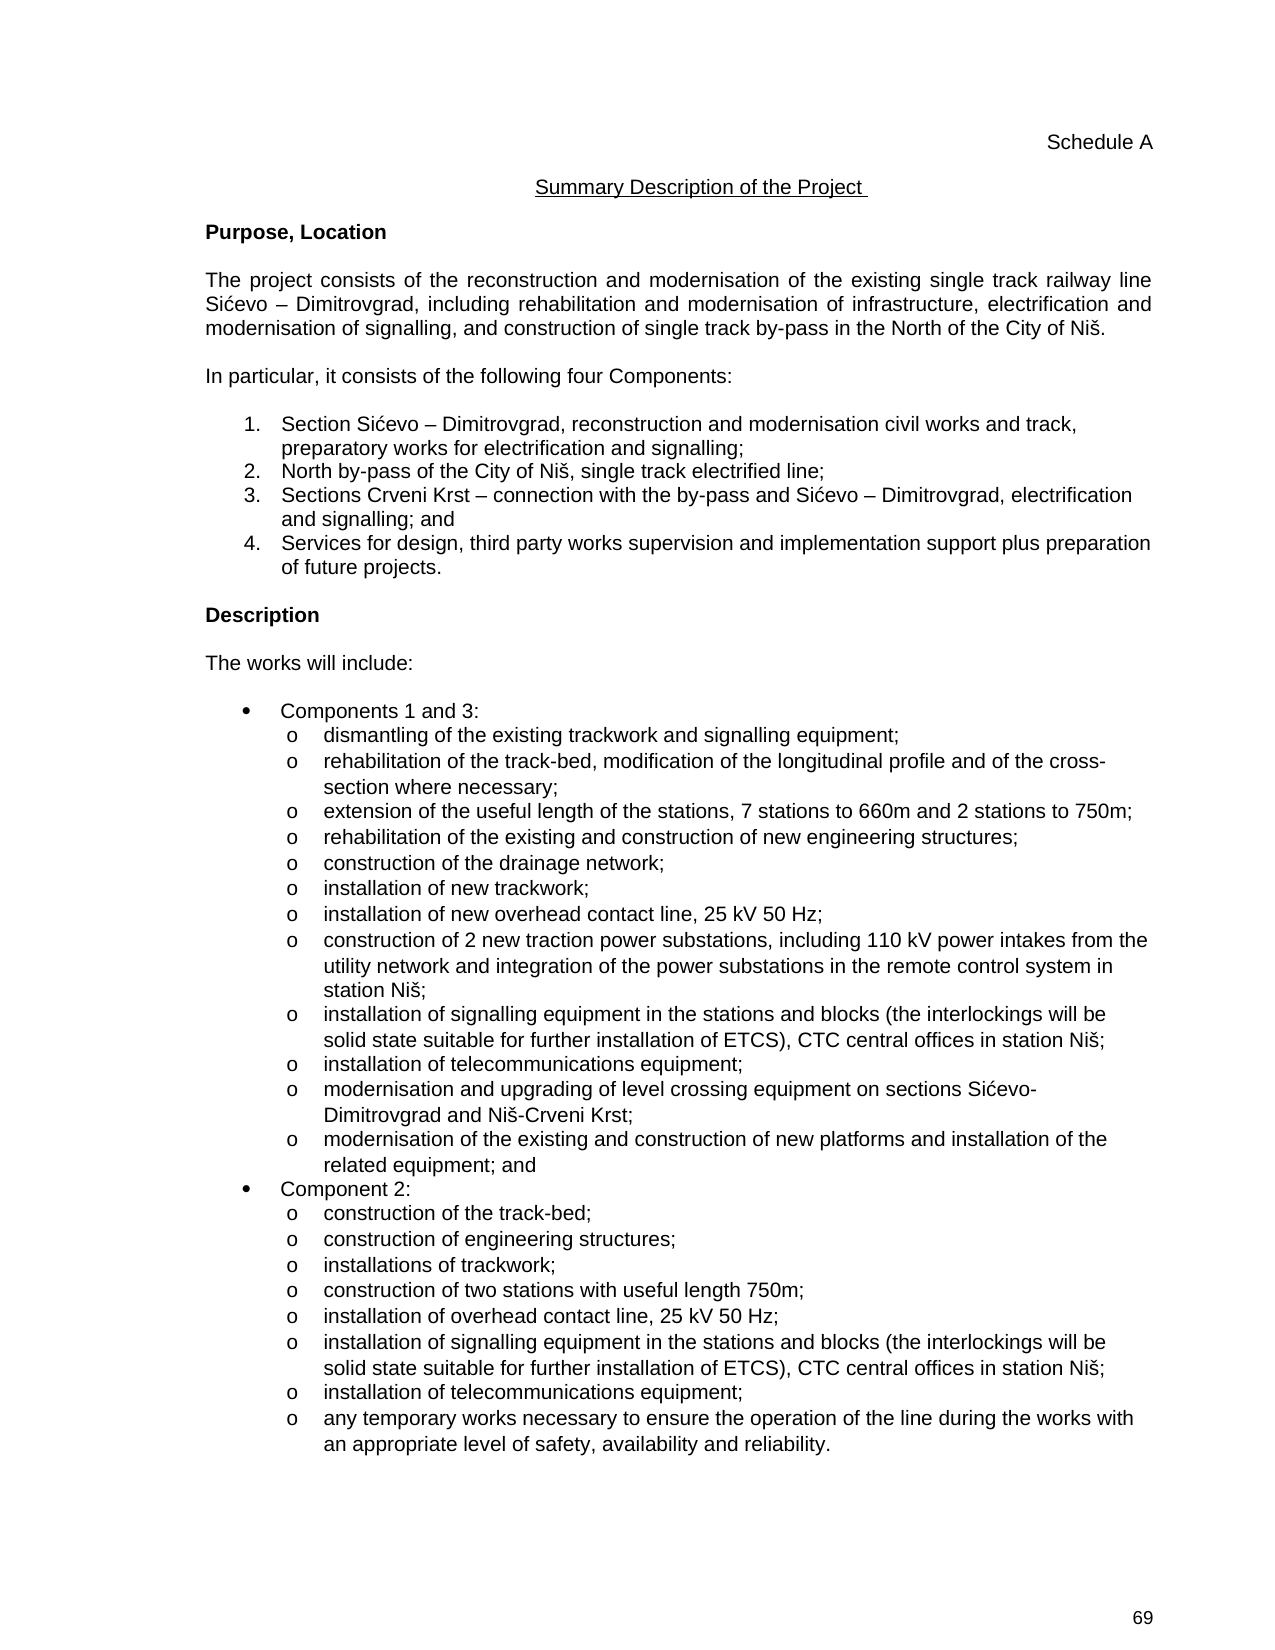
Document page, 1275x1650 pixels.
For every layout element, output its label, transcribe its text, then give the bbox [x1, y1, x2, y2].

list installation of signalling equipment in the stations and blocks (the interlockings will be solid state suitable for further installation of ETCS), CTC central offices in station Niš; [286, 1002, 1153, 1051]
list Services for design, third party works supervision and implementation support plus preparation of future projects. [244, 531, 1153, 579]
list construction of 2 new traction power substations, including 110 kV power intakes from the utility network and integration of the power substations in the remote control system in station Niš; [286, 928, 1153, 1002]
list installation of signalling equipment in the stations and blocks (the interlockings will be solid state suitable for further installation of ETCS), CTC central offices in station Niš; [286, 1330, 1153, 1380]
text In particular, it consists of the following four Components: [205, 363, 1153, 387]
list construction of engineering structures; [286, 1227, 1153, 1252]
list any temporary works necessary to ensure the operation of the line during the works with an appropriate level of safety, availability and reliability. [286, 1406, 1153, 1455]
list construction of the drainage network; [286, 850, 1153, 876]
list modernisation of the existing and construction of new platforms and installation of the related equipment; and [286, 1127, 1153, 1177]
list installation of new trackwork; [286, 876, 1153, 902]
text Description [205, 603, 1153, 627]
list construction of the track-bed; [286, 1201, 1153, 1227]
list construction of two stations with useful length 750m; [286, 1278, 1153, 1304]
list Section Sićevo – Dimitrovgrad, reconstruction and modernisation civil works and track, preparatory works for electrification and signalling; [244, 411, 1153, 459]
list rehabilitation of the existing and construction of new engineering structures; [286, 824, 1153, 850]
list installations of trackwork; [286, 1252, 1153, 1278]
list installation of telecommunications equipment; [286, 1380, 1153, 1406]
text The project consists of the reconstruction and modernisation of the existing single track railway line Sićevo – Dimitrovgrad, including rehabilitation and modernisation of infrastructure, electrification and modernisation of signalling, and construction of single track by-pass in the North of the City of Niš. [205, 268, 1153, 339]
list Component 2: [243, 1177, 1153, 1201]
list North by-pass of the City of Niš, single track electrified line; [244, 459, 1153, 483]
list modernisation and upgrading of level crossing equipment on sections Sićevo-Dimitrovgrad and Niš-Crveni Krst; [286, 1077, 1153, 1127]
list installation of overhead contact line, 25 kV 50 Hz; [286, 1304, 1153, 1330]
list rehabilitation of the track-bed, modification of the longitudinal profile and of the cross-section where necessary; [286, 749, 1153, 799]
list Components 1 and 3: [243, 699, 1153, 723]
list installation of telecommunications equipment; [286, 1051, 1153, 1077]
list extension of the useful length of the stations, 7 stations to 660m and 2 stations to 750m; [286, 799, 1153, 824]
text Summary Description of the Project [244, 175, 1153, 199]
list dismantling of the existing trackwork and signalling equipment; [286, 723, 1153, 749]
list Sections Crveni Krst – connection with the by-pass and Sićevo – Dimitrovgrad, electrification and signalling; and [244, 483, 1153, 531]
text Purpose, Location [205, 220, 1153, 244]
text The works will include: [205, 651, 1153, 675]
list installation of new overhead contact line, 25 kV 50 Hz; [286, 902, 1153, 928]
